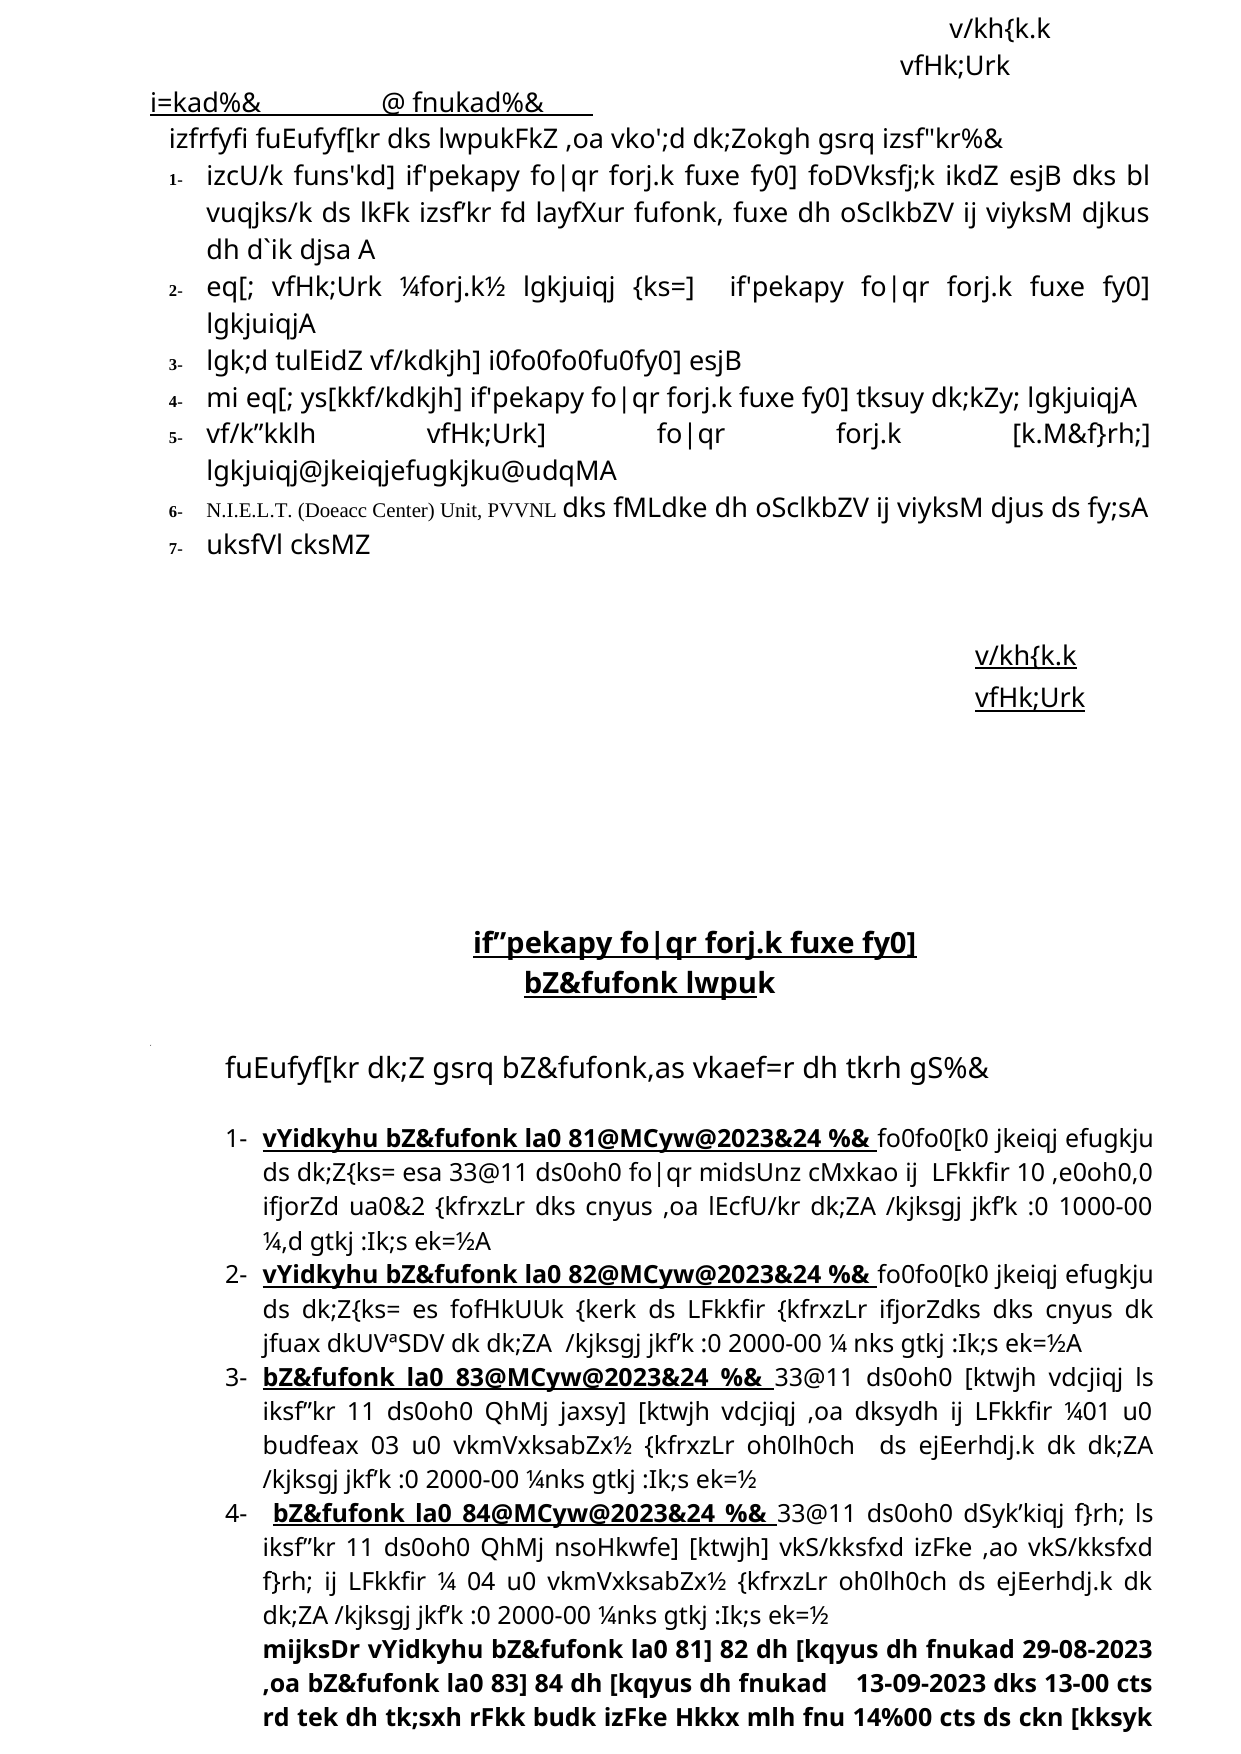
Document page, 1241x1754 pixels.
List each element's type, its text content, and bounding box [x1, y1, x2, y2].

text v/kh{k.k vfHk;Urk [900, 9, 1152, 83]
list mi eq[; ys[kkf/kdkjh] if'pekapy fo|qr forj.k fuxe fy0] tksuy dk;kZy; lgkjuiqjA [169, 378, 1152, 415]
text bZ&fufonk lwpuk [150, 962, 1152, 1002]
text fuEufyf[kr dk;Z gsrq bZ&fufonk,as vkaef=r dh tkrh gS%& [150, 1047, 1154, 1087]
list N.I.E.L.T. (Doeacc Center) Unit, PVVNL dks fMLdke dh oSclkbZV ij viyksM djus ds fy;sA [169, 489, 1152, 526]
text v/kh{k.k vfHk;Urk [975, 636, 1152, 716]
list bZ&fufonk la0 84@MCyw@2023&24 %& 33@11 ds0oh0 dSyk’kiqj f}rh; ls iksf”kr 11 ds0oh0 QhMj nsoHkwfe] [ktwjh] vkS/kksfxd izFke ,ao vkS/kksfxd f}rh; ij LFkkfir ¼ 04 u0 vkmVxksabZx½ {kfrxzLr oh0lh0ch ds ejEerhdj.k dk dk;ZA /kjksgj jkf’k :0 2000-00 ¼nks gtkj :Ik;s ek=½ [225, 1496, 1154, 1632]
list vYidkyhu bZ&fufonk la0 82@MCyw@2023&24 %& fo0fo0[k0 jkeiqj efugkju ds dk;Z{ks= es fofHkUUk {kerk ds LFkkfir {kfrxzLr ifjorZdks dks cnyus dk jfuax dkUVªSDV dk dk;ZA /kjksgj jkf’k :0 2000-00 ¼ nks gtkj :Ik;s ek=½A [225, 1257, 1154, 1359]
list vf/k”kklh vfHk;Urk] fo|qr forj.k [k.M&f}rh;] lgkjuiqj@jkeiqjefugkjku@udqMA [169, 415, 1152, 489]
text izfrfyfi fuEufyf[kr dks lwpukFkZ ,oa vko';d dk;Zokgh gsrq izsf"kr%& [169, 120, 1152, 157]
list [262, 1632, 1154, 1734]
text if”pekapy fo|qr forj.k fuxe fy0] [450, 922, 1152, 962]
list lgk;d tulEidZ vf/kdkjh] i0fo0fo0fu0fy0] esjB [169, 341, 1152, 378]
list izcU/k funs'kd] if'pekapy fo|qr forj.k fuxe fy0] foDVksfj;k ikdZ esjB dks bl vuqjks/k ds lkFk izsf’kr fd layfXur fufonk, fuxe dh oSclkbZV ij viyksM djkus dh d`ik djsa A [169, 157, 1152, 267]
text i=kad%& @ fnukad%& [150, 83, 1152, 120]
list vYidkyhu bZ&fufonk la0 81@MCyw@2023&24 %& fo0fo0[k0 jkeiqj efugkju ds dk;Z{ks= esa 33@11 ds0oh0 fo|qr midsUnz cMxkao ij LFkkfir 10 ,e0oh0,0 ifjorZd ua0&2 {kfrxzLr dks cnyus ,oa lEcfU/kr dk;ZA /kjksgj jkf’k :0 1000-00 ¼,d gtkj :Ik;s ek=½A [225, 1121, 1154, 1257]
list uksfVl cksMZ [169, 526, 1152, 562]
list bZ&fufonk la0 83@MCyw@2023&24 %& 33@11 ds0oh0 [ktwjh vdcjiqj ls iksf”kr 11 ds0oh0 QhMj jaxsy] [ktwjh vdcjiqj ,oa dksydh ij LFkkfir ¼01 u0 budfeax 03 u0 vkmVxksabZx½ {kfrxzLr oh0lh0ch ds ejEerhdj.k dk dk;ZA /kjksgj jkf’k :0 2000-00 ¼nks gtkj :Ik;s ek=½ [225, 1359, 1154, 1496]
list eq[; vfHk;Urk ¼forj.k½ lgkjuiqj {ks=] if'pekapy fo|qr forj.k fuxe fy0] lgkjuiqjA [169, 267, 1152, 341]
